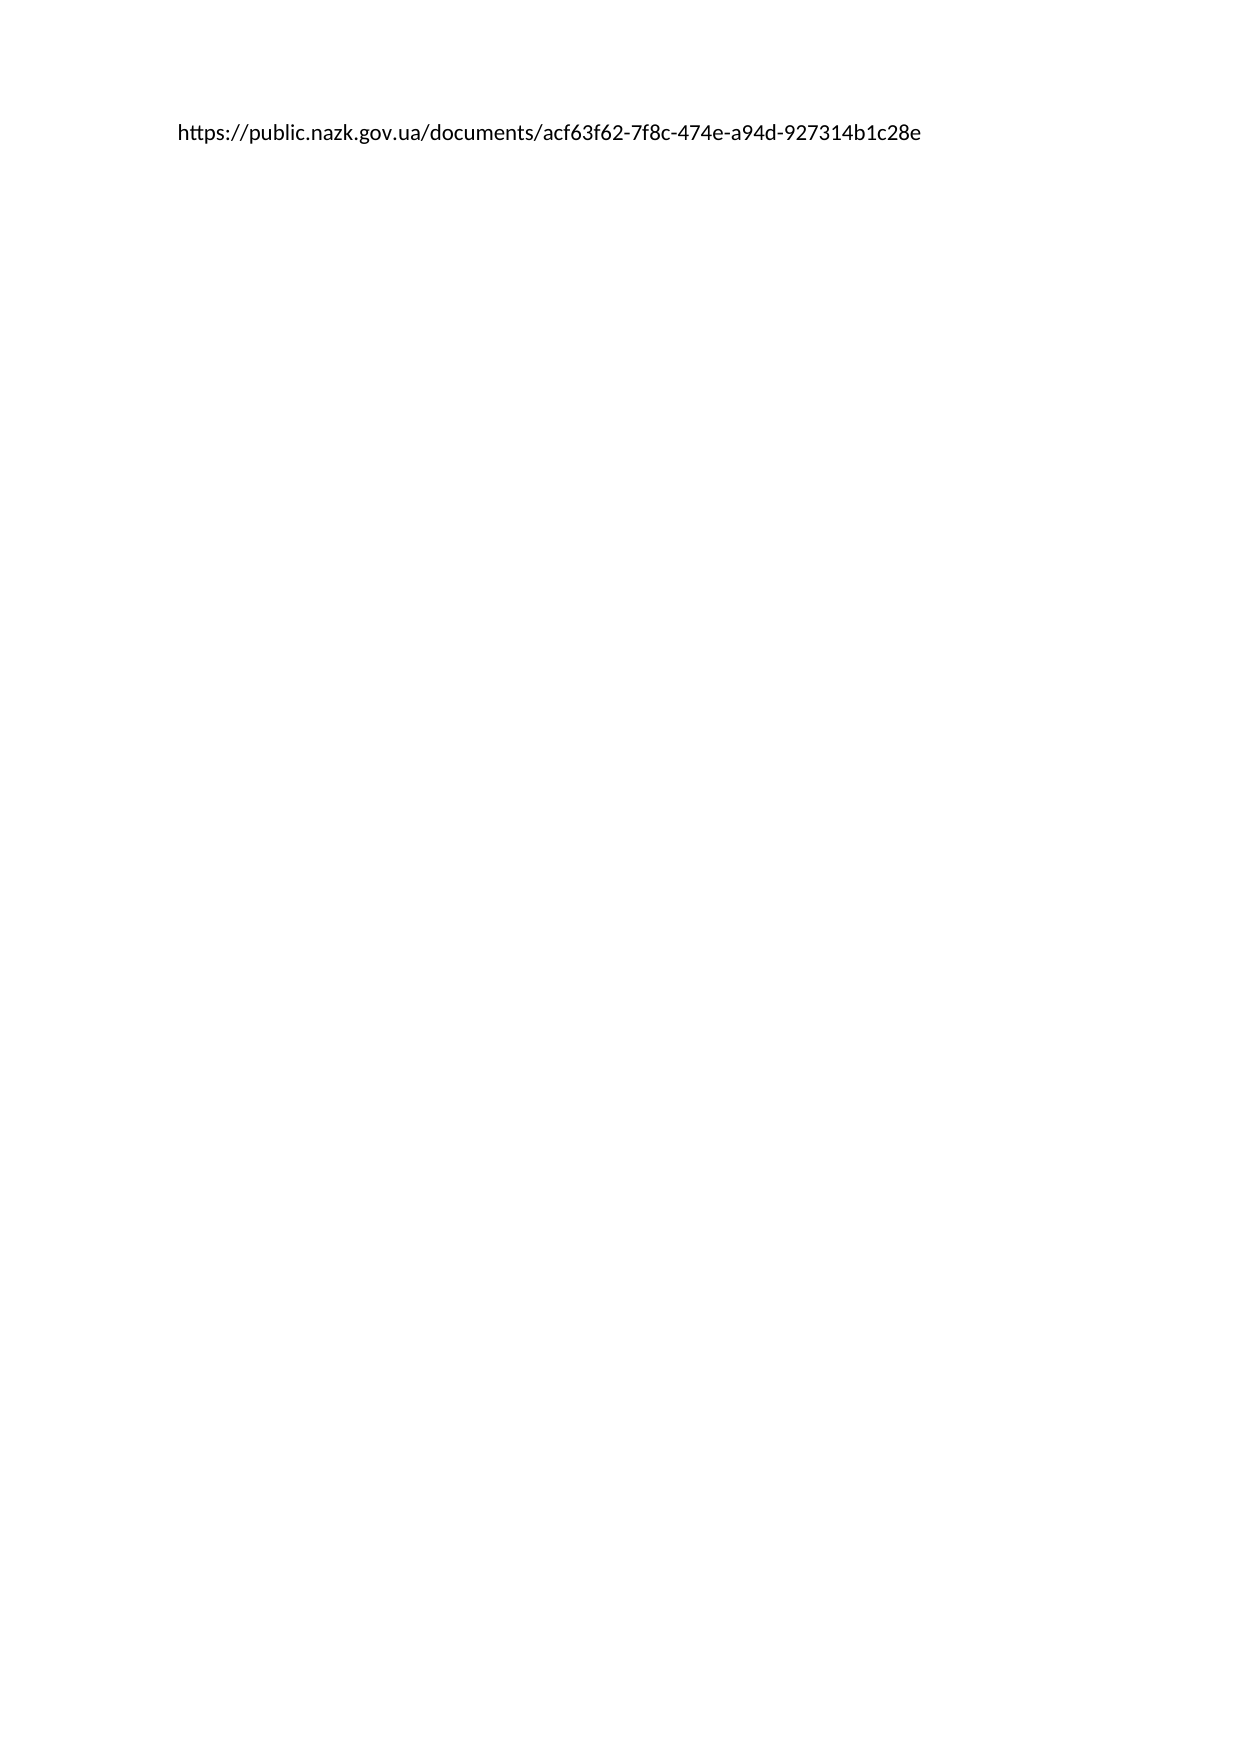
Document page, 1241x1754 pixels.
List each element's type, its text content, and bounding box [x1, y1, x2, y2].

text https://public.nazk.gov.ua/documents/acf63f62-7f8c-474e-a94d-927314b1c28e [177, 118, 1152, 146]
